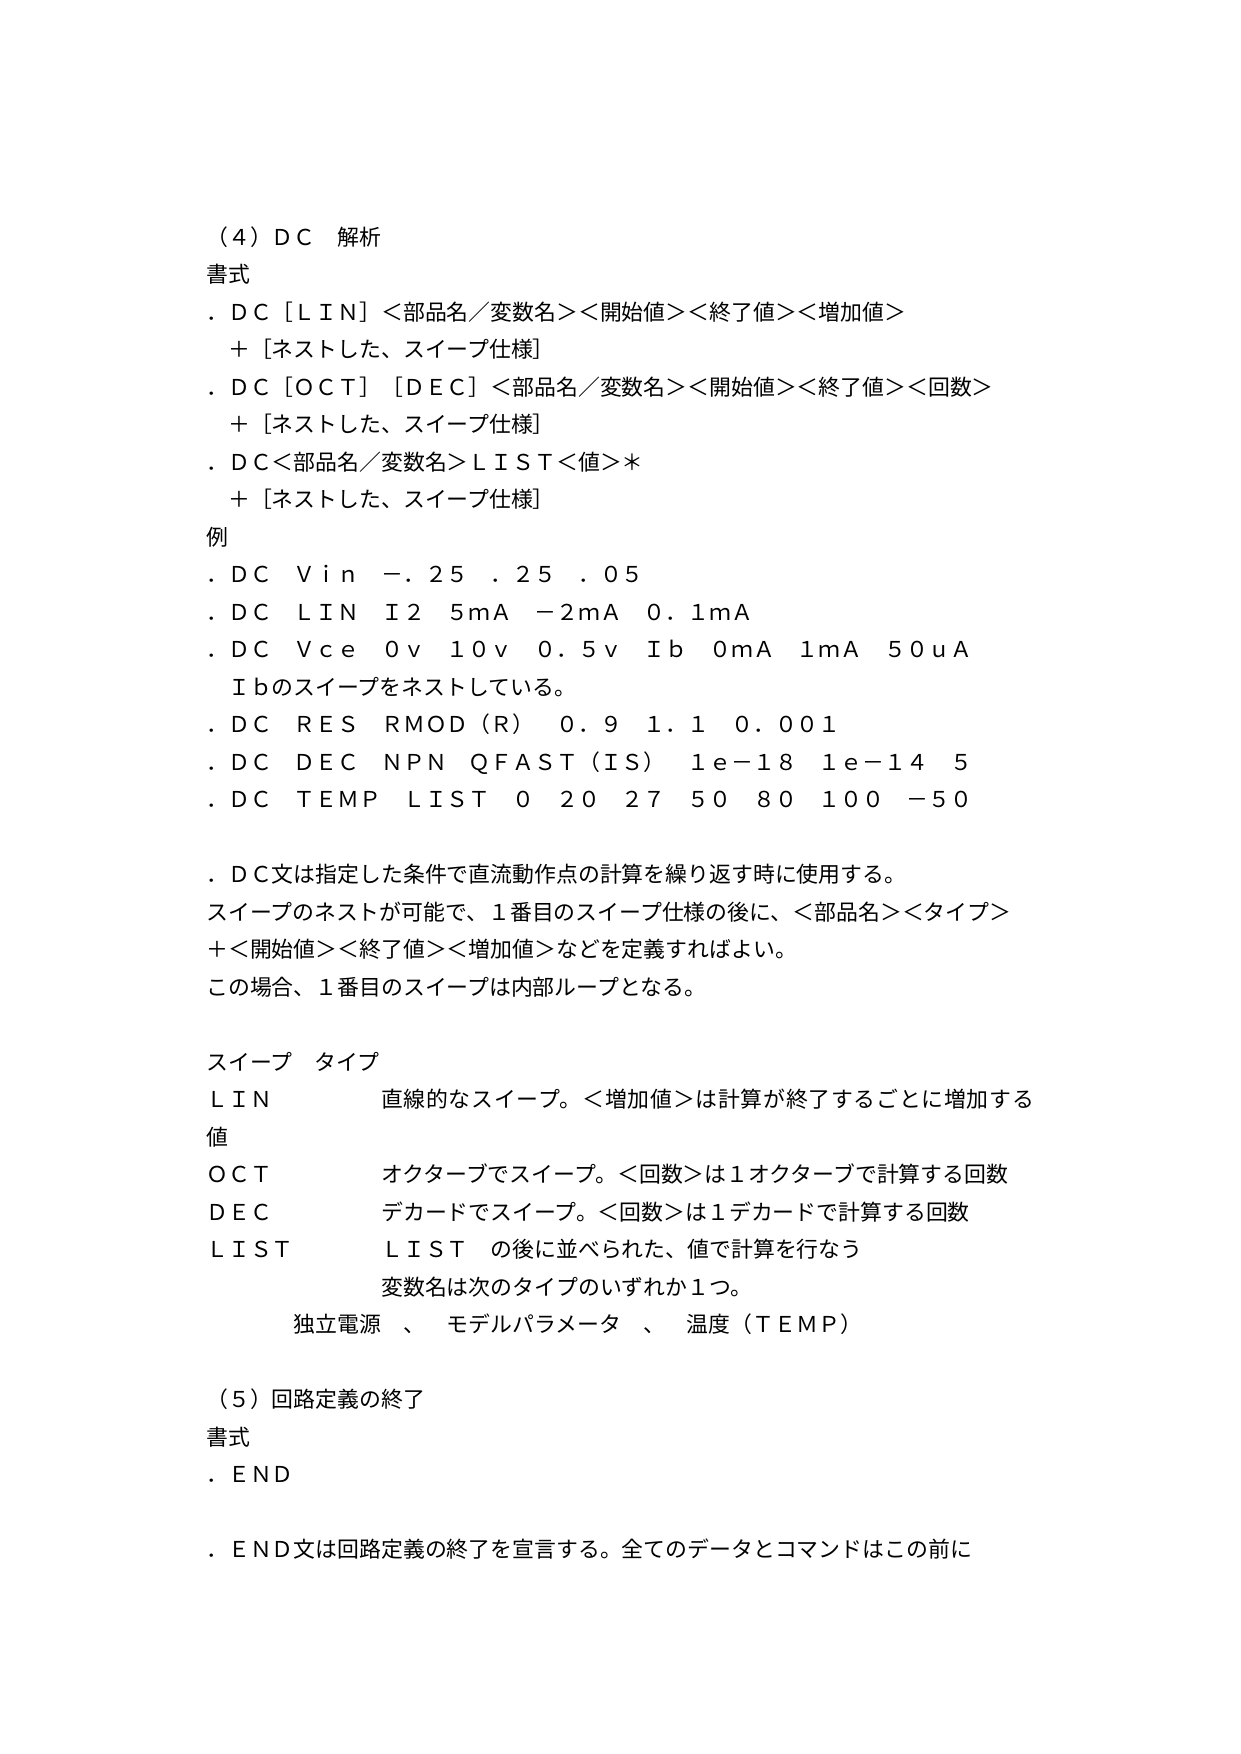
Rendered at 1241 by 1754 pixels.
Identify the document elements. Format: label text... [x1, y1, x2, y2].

text 書式 [206, 1417, 1034, 1454]
text ＋［ネストした、スイープ仕様］ [206, 329, 1034, 367]
text ．ＥＮＤ文は回路定義の終了を宣言する。全てのデータとコマンドはこの前に [206, 1529, 1034, 1567]
text ＋［ネストした、スイープ仕様］ [206, 479, 1034, 517]
text ＬＩＳＴ ＬＩＳＴ の後に並べられた、値で計算を行なう [206, 1229, 1034, 1267]
text ＤＥＣ デカードでスイープ。＜回数＞は１デカードで計算する回数 [206, 1192, 1034, 1229]
text ．ＤＣ ＴＥＭＰ ＬＩＳＴ ０ ２０ ２７ ５０ ８０ １００ －５０ [206, 779, 1034, 817]
text この場合、１番目のスイープは内部ループとなる。 [206, 967, 1034, 1004]
text ．ＤＣ ＤＥＣ ＮＰＮ ＱＦＡＳＴ（ＩＳ） １ｅ－１８ １ｅ－１４ ５ [206, 742, 1034, 779]
text ．ＥＮＤ [206, 1454, 1034, 1492]
text Ｉｂのスイープをネストしている。 [206, 667, 1034, 704]
text ．ＤＣ Ｖｃｅ ０ｖ １０ｖ ０．５ｖ Ｉｂ ０ｍＡ １ｍＡ ５０ｕＡ [206, 629, 1034, 667]
text 書式 [206, 254, 1034, 292]
text ．ＤＣ ＲＥＳ ＲＭＯＤ（Ｒ） ０．９ １．１ ０．００１ [206, 704, 1034, 742]
text 変数名は次のタイプのいずれか１つ。 [206, 1267, 1034, 1304]
text スイープ タイプ [206, 1042, 1034, 1079]
text （４）ＤＣ 解析 [206, 217, 1034, 254]
text ＋［ネストした、スイープ仕様］ [206, 404, 1034, 442]
text ．ＤＣ［ＬＩＮ］＜部品名／変数名＞＜開始値＞＜終了値＞＜増加値＞ [206, 292, 1034, 329]
text ．ＤＣ文は指定した条件で直流動作点の計算を繰り返す時に使用する。 [206, 854, 1034, 892]
text 独立電源 、 モデルパラメータ 、 温度（ＴＥＭＰ） [206, 1304, 1034, 1342]
text ＬＩＮ 直線的なスイープ。＜増加値＞は計算が終了するごとに増加する値 [206, 1079, 1034, 1154]
text ＋＜開始値＞＜終了値＞＜増加値＞などを定義すればよい。 [206, 929, 1034, 967]
text ．ＤＣ ＬＩＮ Ｉ２ ５ｍＡ －２ｍＡ ０．１ｍＡ [206, 592, 1034, 629]
text ．ＤＣ Ｖｉｎ －．２５ ．２５ ．０５ [206, 554, 1034, 592]
text （５）回路定義の終了 [206, 1379, 1034, 1417]
text ＯＣＴ オクターブでスイープ。＜回数＞は１オクターブで計算する回数 [206, 1154, 1034, 1192]
text スイープのネストが可能で、１番目のスイープ仕様の後に、＜部品名＞＜タイプ＞ [206, 892, 1034, 929]
text 例 [206, 517, 1034, 554]
text ．ＤＣ［ＯＣＴ］［ＤＥＣ］＜部品名／変数名＞＜開始値＞＜終了値＞＜回数＞ [206, 367, 1034, 404]
text ．ＤＣ＜部品名／変数名＞ＬＩＳＴ＜値＞＊ [206, 442, 1034, 479]
